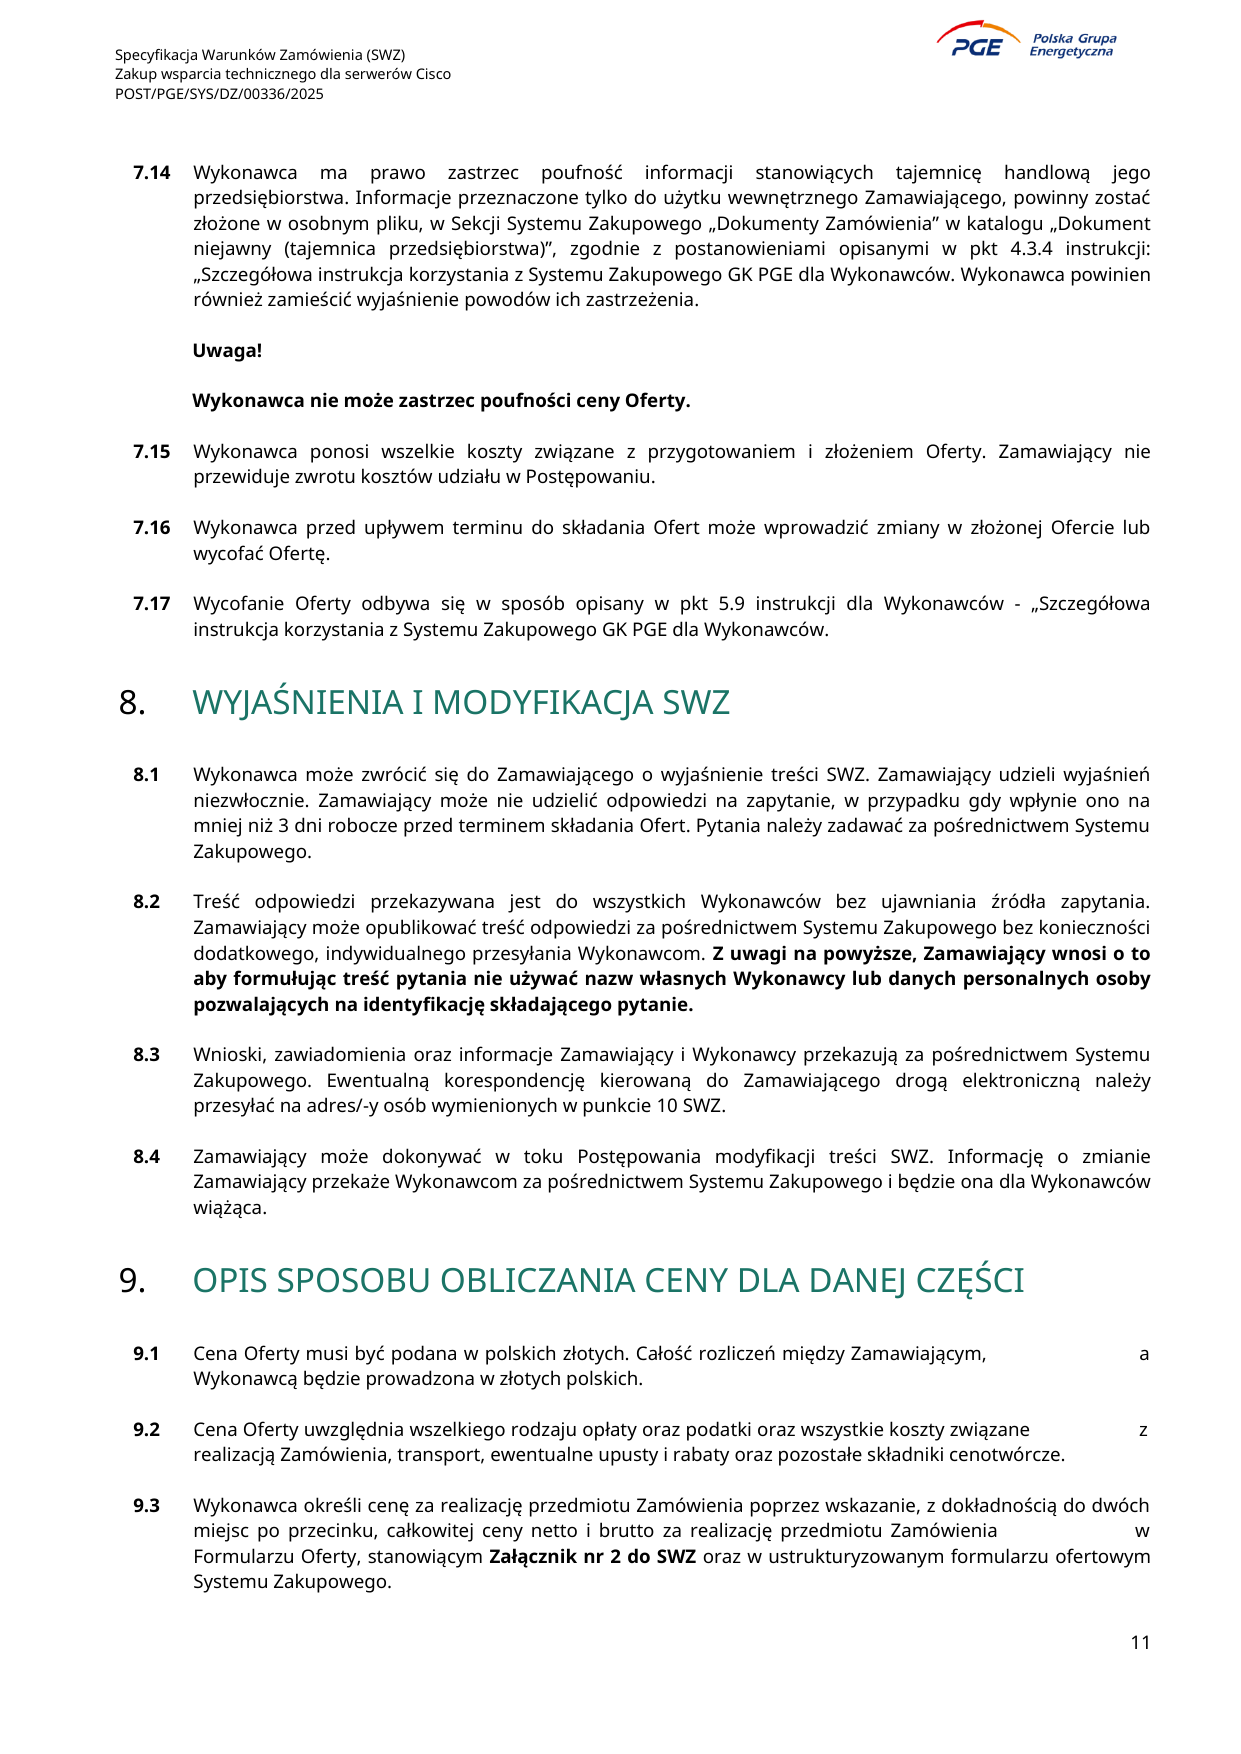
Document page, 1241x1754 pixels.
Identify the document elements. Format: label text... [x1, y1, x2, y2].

subtitle OPIS SPOSOBU OBLICZANIA CENY DLA DANEJ CZĘŚCI [118, 1257, 1152, 1302]
subtitle Wykonawca może zwrócić się do Zamawiającego o wyjaśnienie treści SWZ. Zamawiający udzieli wyjaśnień niezwłocznie. Zamawiający może nie udzielić odpowiedzi na zapytanie, w przypadku gdy wpłynie ono na mniej niż 3 dni robocze przed terminem składania Ofert. Pytania należy zadawać za pośrednictwem Systemu Zakupowego. [133, 762, 1152, 864]
subtitle Wycofanie Oferty odbywa się w sposób opisany w pkt 5.9 instrukcji dla Wykonawców - „Szczegółowa instrukcja korzystania z Systemu Zakupowego GK PGE dla Wykonawców. [133, 590, 1152, 641]
subtitle Wykonawca ma prawo zastrzec poufność informacji stanowiących tajemnicę handlową jego przedsiębiorstwa. Informacje przeznaczone tylko do użytku wewnętrznego Zamawiającego, powinny zostać złożone w osobnym pliku, w Sekcji Systemu Zakupowego „Dokumenty Zamówienia” w katalogu „Dokument niejawny (tajemnica przedsiębiorstwa)”, zgodnie z postanowieniami opisanymi w pkt 4.3.4 instrukcji: „Szczegółowa instrukcja korzystania z Systemu Zakupowego GK PGE dla Wykonawców. Wykonawca powinien również zamieścić wyjaśnienie powodów ich zastrzeżenia. [133, 159, 1152, 312]
subtitle Wykonawca ponosi wszelkie koszty związane z przygotowaniem i złożeniem Oferty. Zamawiający nie przewiduje zwrotu kosztów udziału w Postępowaniu. [133, 438, 1152, 489]
subtitle Wykonawca nie może zastrzec poufności ceny Oferty. [192, 388, 1152, 413]
subtitle Treść odpowiedzi przekazywana jest do wszystkich Wykonawców bez ujawniania źródła zapytania. Zamawiający może opublikować treść odpowiedzi za pośrednictwem Systemu Zakupowego bez konieczności dodatkowego, indywidualnego przesyłania Wykonawcom. Z uwagi na powyższe, Zamawiający wnosi o to aby formułując treść pytania nie używać nazw własnych Wykonawcy lub danych personalnych osoby pozwalających na identyfikację składającego pytanie. [133, 889, 1152, 1016]
subtitle Uwaga! [192, 337, 1152, 363]
subtitle Cena Oferty uwzględnia wszelkiego rodzaju opłaty oraz podatki oraz wszystkie koszty związane z realizacją Zamówienia, transport, ewentualne upusty i rabaty oraz pozostałe składniki cenotwórcze. [133, 1416, 1152, 1467]
subtitle WYJAŚNIENIA I MODYFIKACJA SWZ [118, 679, 1152, 724]
picture [920, 14, 1132, 78]
subtitle Zamawiający może dokonywać w toku Postępowania modyfikacji treści SWZ. Informację o zmianie Zamawiający przekaże Wykonawcom za pośrednictwem Systemu Zakupowego i będzie ona dla Wykonawców wiążąca. [133, 1143, 1152, 1219]
subtitle Wykonawca przed upływem terminu do składania Ofert może wprowadzić zmiany w złożonej Ofercie lub wycofać Ofertę. [133, 514, 1152, 565]
subtitle Cena Oferty musi być podana w polskich złotych. Całość rozliczeń między Zamawiającym, a Wykonawcą będzie prowadzona w złotych polskich. [133, 1340, 1152, 1391]
subtitle Wnioski, zawiadomienia oraz informacje Zamawiający i Wykonawcy przekazują za pośrednictwem Systemu Zakupowego. Ewentualną korespondencję kierowaną do Zamawiającego drogą elektroniczną należy przesyłać na adres/-y osób wymienionych w punkcie 10 SWZ. [133, 1041, 1152, 1118]
subtitle Wykonawca określi cenę za realizację przedmiotu Zamówienia poprzez wskazanie, z dokładnością do dwóch miejsc po przecinku, całkowitej ceny netto i brutto za realizację przedmiotu Zamówienia w Formularzu Oferty, stanowiącym Załącznik nr 2 do SWZ oraz w ustrukturyzowanym formularzu ofertowym Systemu Zakupowego. [133, 1492, 1152, 1594]
